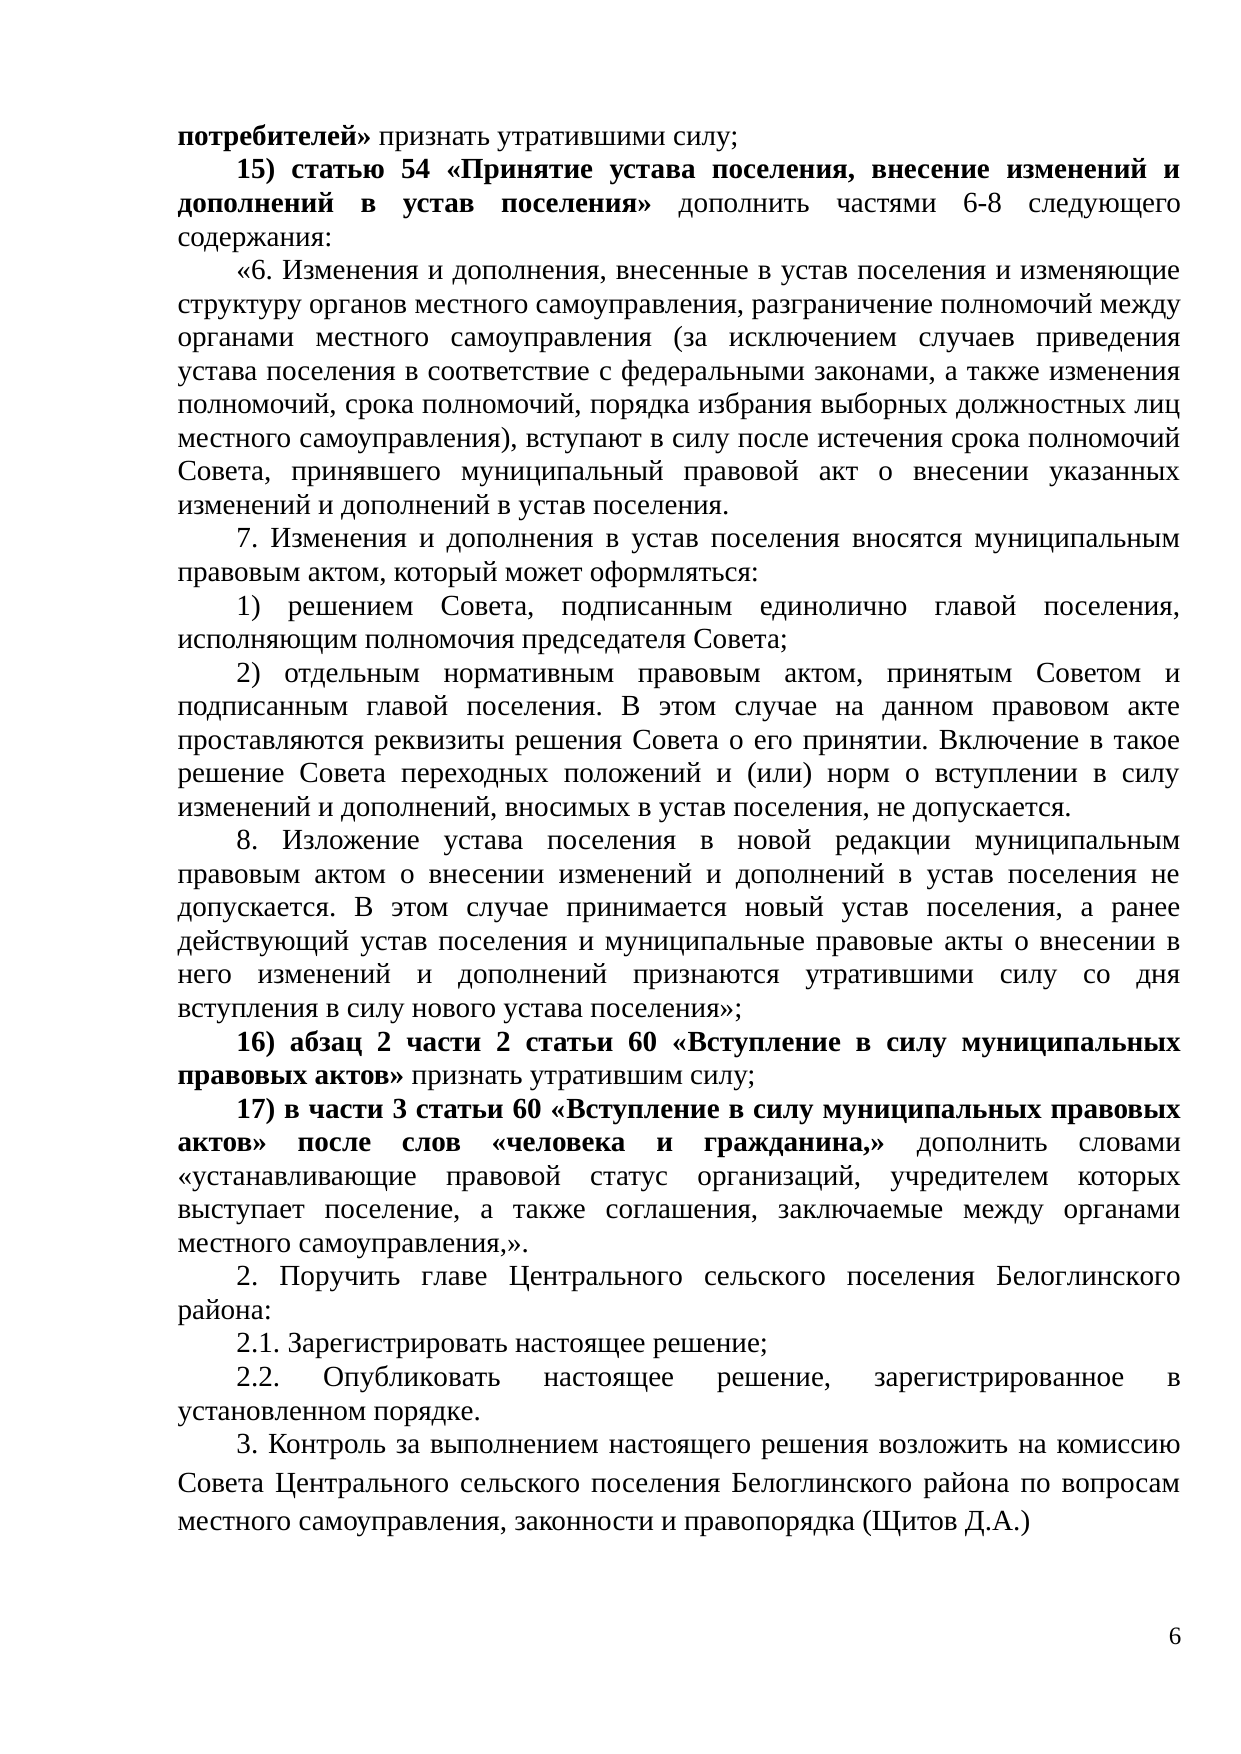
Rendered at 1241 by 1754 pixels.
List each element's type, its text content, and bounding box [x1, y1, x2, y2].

text 7. Изменения и дополнения в устав поселения вносятся муниципальным правовым актом, который может оформляться: [177, 521, 1181, 588]
text 2. Поручить главе Центрального сельского поселения Белоглинского района: [177, 1258, 1181, 1326]
text 3. Контроль за выполнением настоящего решения возложить на комиссию Совета Центрального сельского поселения Белоглинского района по вопросам местного самоуправления, законности и правопорядка (Щитов Д.А.) [177, 1426, 1181, 1537]
text 1) решением Совета, подписанным единолично главой поселения, исполняющим полномочия председателя Совета; [177, 588, 1181, 655]
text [177, 118, 1181, 152]
text 2) отдельным нормативным правовым актом, принятым Советом и подписанным главой поселения. В этом случае на данном правовом акте проставляются реквизиты решения Совета о его принятии. Включение в такое решение Совета переходных положений и (или) норм о вступлении в силу изменений и дополнений, вносимых в устав поселения, не допускается. [177, 655, 1181, 822]
text 2.2. Опубликовать настоящее решение, зарегистрированное в установленном порядке. [177, 1359, 1181, 1426]
text 15) статью 54 «Принятие устава поселения, внесение изменений и дополнений в устав поселения» дополнить частями 6-8 следующего содержания: [177, 152, 1181, 252]
text 8. Изложение устава поселения в новой редакции муниципальным правовым актом о внесении изменений и дополнений в устав поселения не допускается. В этом случае принимается новый устав поселения, а ранее действующий устав поселения и муниципальные правовые акты о внесении в него изменений и дополнений признаются утратившими силу со дня вступления в силу нового устава поселения»; [177, 822, 1181, 1024]
text «6. Изменения и дополнения, внесенные в устав поселения и изменяющие структуру органов местного самоуправления, разграничение полномочий между органами местного самоуправления (за исключением случаев приведения устава поселения в соответствие с федеральными законами, а также изменения полномочий, срока полномочий, порядка избрания выборных должностных лиц местного самоуправления), вступают в силу после истечения срока полномочий Совета, принявшего муниципальный правовой акт о внесении указанных изменений и дополнений в устав поселения. [177, 252, 1181, 521]
text 17) в части 3 статьи 60 «Вступление в силу муниципальных правовых актов» после слов «человека и гражданина,» дополнить словами «устанавливающие правовой статус организаций, учредителем которых выступает поселение, а также соглашения, заключаемые между органами местного самоуправления,». [177, 1091, 1181, 1258]
text 16) абзац 2 части 2 статьи 60 «Вступление в силу муниципальных правовых актов» признать утратившим силу; [177, 1024, 1181, 1091]
text 2.1. Зарегистрировать настоящее решение; [177, 1326, 1181, 1359]
